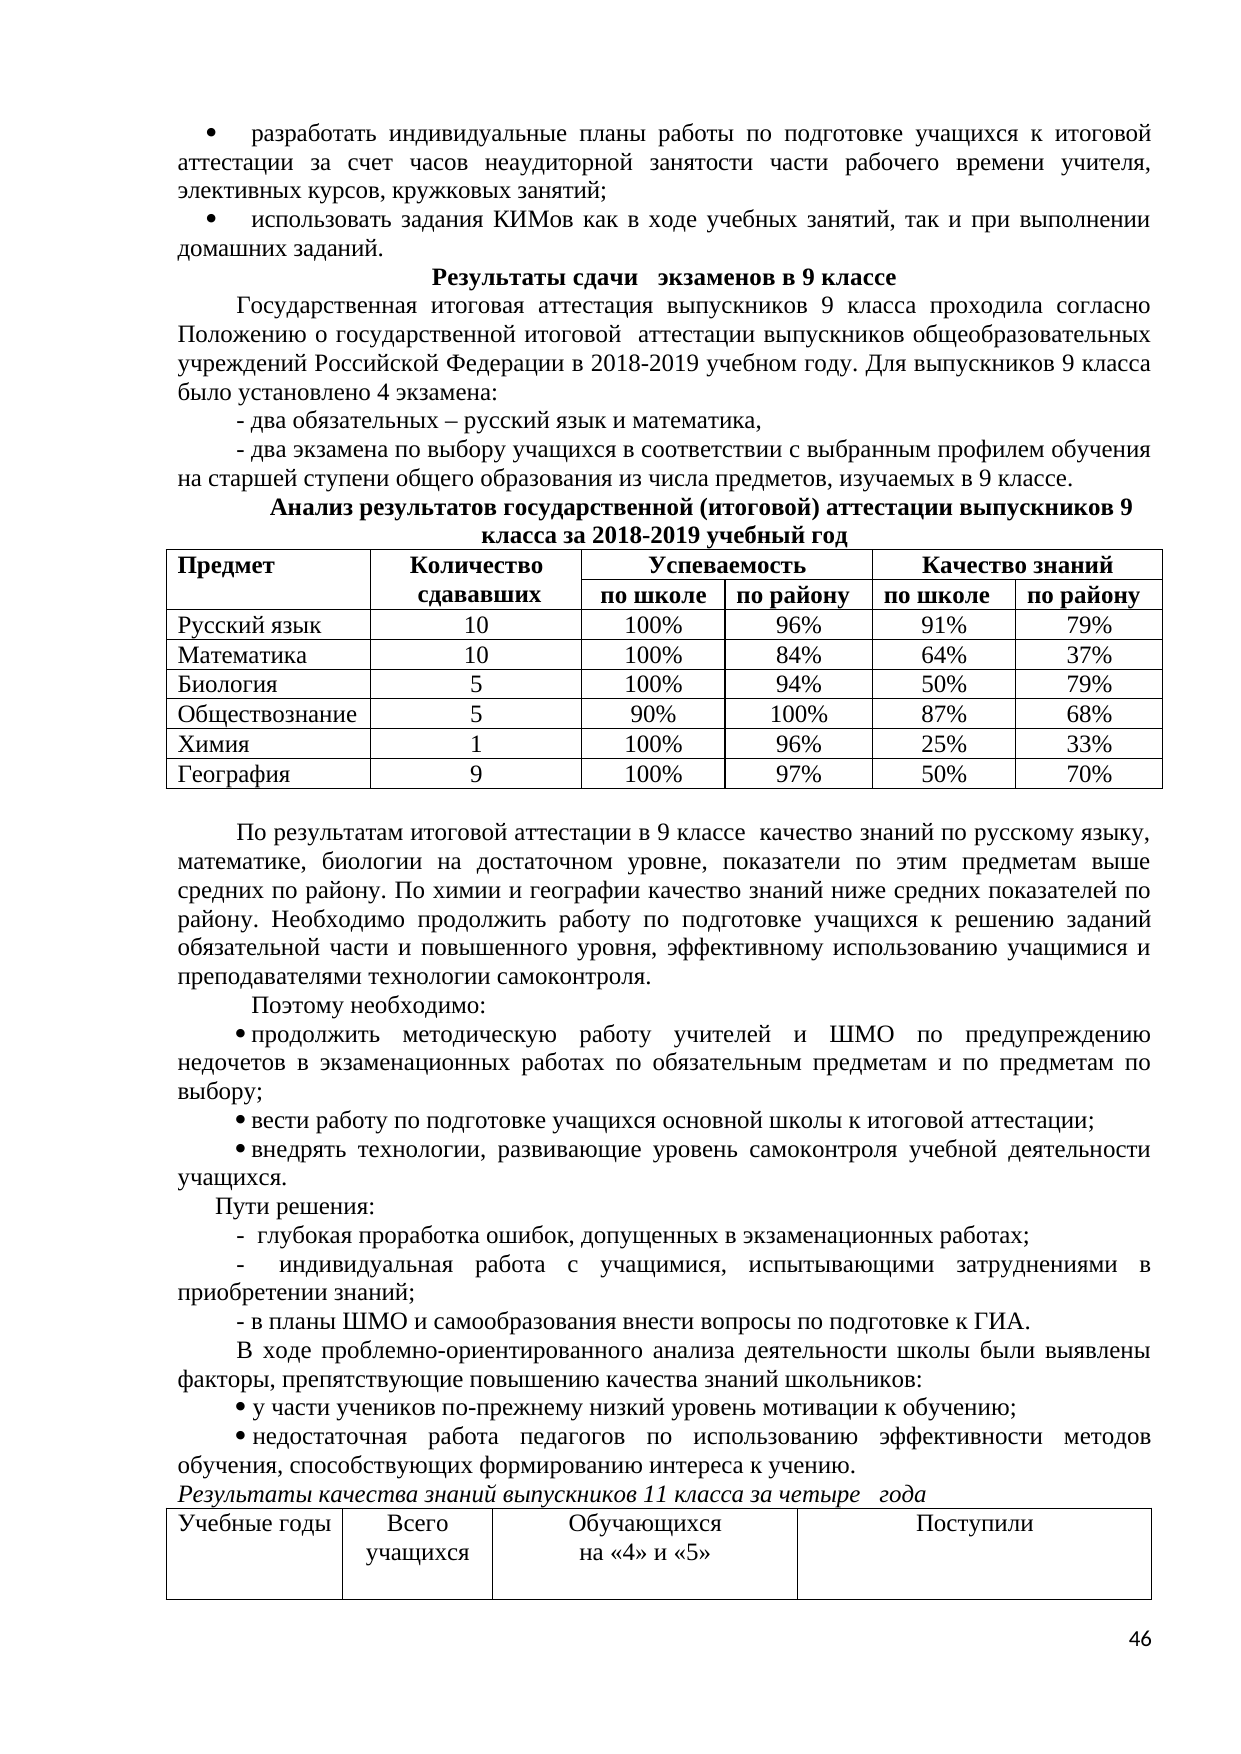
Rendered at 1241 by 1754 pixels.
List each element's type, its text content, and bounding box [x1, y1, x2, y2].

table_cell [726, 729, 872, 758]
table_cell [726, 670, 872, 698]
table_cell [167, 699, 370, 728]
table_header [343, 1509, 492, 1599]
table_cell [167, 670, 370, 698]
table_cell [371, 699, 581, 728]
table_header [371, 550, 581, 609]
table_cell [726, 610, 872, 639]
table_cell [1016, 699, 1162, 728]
text Анализ результатов государственной (итоговой) аттестации выпускников 9 класса за 2018-2019 учебный год [177, 492, 1152, 549]
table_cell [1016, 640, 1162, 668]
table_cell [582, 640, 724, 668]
text - два экзамена по выбору учащихся в соответствии с выбранным профилем обучения на старшей ступени общего образования из числа предметов, изучаемых в 9 классе. [177, 434, 1152, 492]
text В ходе проблемно-ориентированного анализа деятельности школы были выявлены факторы, препятствующие повышению качества знаний школьников: [177, 1335, 1152, 1392]
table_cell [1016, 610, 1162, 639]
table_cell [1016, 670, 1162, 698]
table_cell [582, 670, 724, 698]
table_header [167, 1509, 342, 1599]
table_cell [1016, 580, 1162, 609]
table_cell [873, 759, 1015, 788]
text Результаты сдачи экзаменов в 9 классе [177, 262, 1152, 291]
list внедрять технологии, развивающие уровень самоконтроля учебной деятельности учащихся. [177, 1134, 1152, 1191]
list продолжить методическую работу учителей и ШМО по предупреждению недочетов в экзаменационных работах по обязательным предметам и по предметам по выбору; [177, 1019, 1152, 1105]
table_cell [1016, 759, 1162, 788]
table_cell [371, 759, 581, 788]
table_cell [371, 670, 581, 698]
list недостаточная работа педагогов по использованию эффективности методов обучения, способствующих формированию интереса к учению. [177, 1421, 1152, 1479]
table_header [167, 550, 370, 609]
list вести работу по подготовке учащихся основной школы к итоговой аттестации; [177, 1105, 1152, 1134]
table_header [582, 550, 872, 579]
text По результатам итоговой аттестации в 9 классе качество знаний по русскому языку, математике, биологии на достаточном уровне, показатели по этим предметам выше средних по району. По химии и географии качество знаний ниже средних показателей по району. Необходимо продолжить работу по подготовке учащихся к решению заданий обязательной части и повышенного уровня, эффективному использованию учащимися и преподавателями технологии самоконтроля. [177, 817, 1152, 990]
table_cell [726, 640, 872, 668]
text - индивидуальная работа с учащимися, испытывающими затруднениями в приобретении знаний; [177, 1249, 1152, 1306]
text Пути решения: [177, 1191, 1152, 1220]
text - два обязательных – русский язык и математика, [177, 406, 1152, 434]
text Поэтому необходимо: [177, 990, 1152, 1019]
list использовать задания КИМов как в ходе учебных занятий, так и при выполнении домашних заданий. [177, 204, 1152, 262]
text Государственная итоговая аттестация выпускников 9 класса проходила согласно Положению о государственной итоговой аттестации выпускников общеобразовательных учреждений Российской Федерации в 2018-2019 учебном году. Для выпускников 9 класса было установлено 4 экзамена: [177, 291, 1152, 406]
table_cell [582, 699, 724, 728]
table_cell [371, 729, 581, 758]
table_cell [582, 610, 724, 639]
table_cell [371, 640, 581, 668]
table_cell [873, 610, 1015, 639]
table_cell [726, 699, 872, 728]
list разработать индивидуальные планы работы по подготовке учащихся к итоговой аттестации за счет часов неаудиторной занятости части рабочего времени учителя, элективных курсов, кружковых занятий; [177, 118, 1152, 204]
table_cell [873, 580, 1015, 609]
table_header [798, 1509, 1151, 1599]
text - в планы ШМО и самообразования внести вопросы по подготовке к ГИА. [177, 1306, 1152, 1335]
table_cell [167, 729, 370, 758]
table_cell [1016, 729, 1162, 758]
text - глубокая проработка ошибок, допущенных в экзаменационных работах; [177, 1220, 1152, 1249]
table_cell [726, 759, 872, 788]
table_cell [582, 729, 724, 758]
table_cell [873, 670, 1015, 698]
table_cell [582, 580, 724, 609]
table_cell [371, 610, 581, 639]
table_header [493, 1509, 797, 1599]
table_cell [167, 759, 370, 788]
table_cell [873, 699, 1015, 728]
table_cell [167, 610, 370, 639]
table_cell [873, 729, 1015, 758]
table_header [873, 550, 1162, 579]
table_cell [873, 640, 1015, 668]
list у части учеников по-прежнему низкий уровень мотивации к обучению; [177, 1392, 1152, 1421]
text Результаты качества знаний выпускников 11 класса за четыре года [177, 1479, 1152, 1507]
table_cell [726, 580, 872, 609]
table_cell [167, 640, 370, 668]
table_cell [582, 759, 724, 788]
